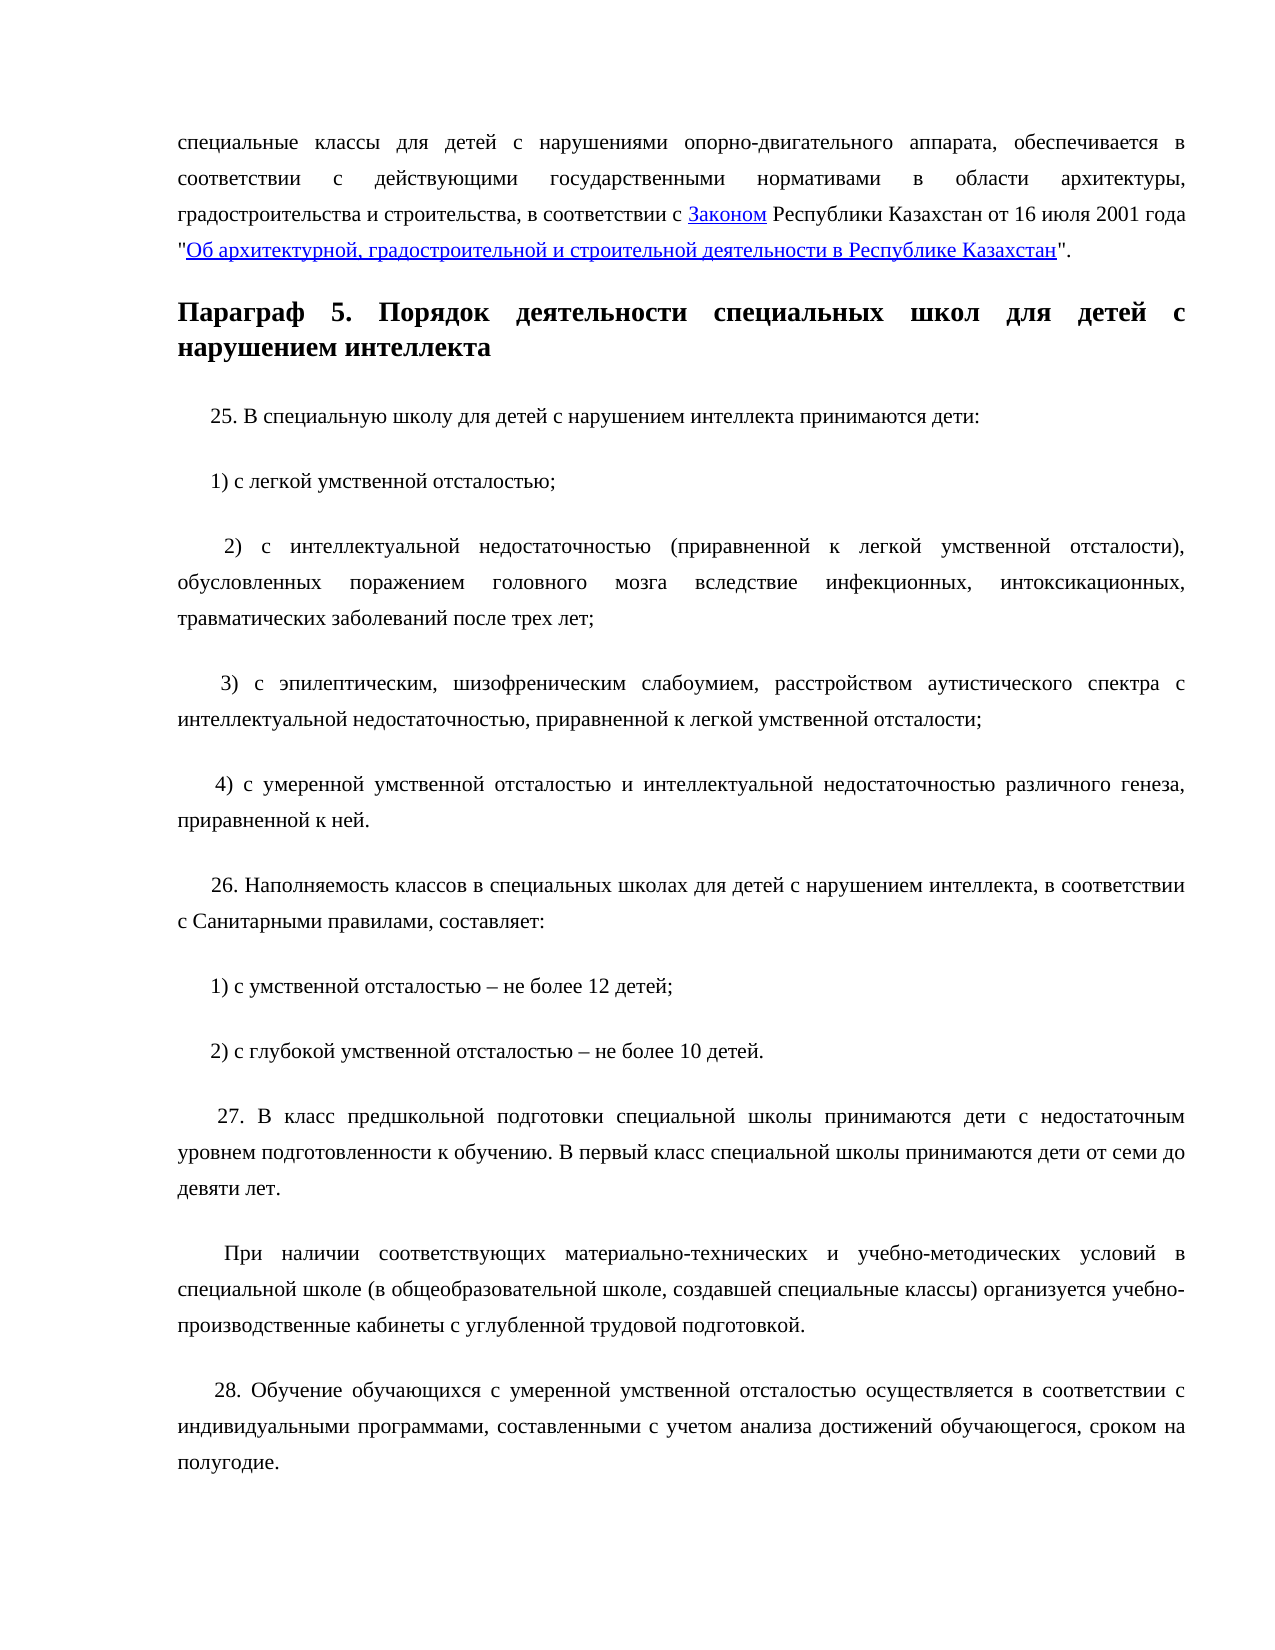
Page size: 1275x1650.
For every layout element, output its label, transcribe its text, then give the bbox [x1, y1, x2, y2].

text 2) с глубокой умственной отсталостью – не более 10 детей. [177, 1027, 1186, 1063]
text 26. Наполняемость классов в специальных школах для детей с нарушением интеллекта, в соответствии с Санитарными правилами, составляет: [177, 861, 1186, 933]
text 1) с умственной отсталостью – не более 12 детей; [177, 962, 1186, 998]
text 4) с умеренной умственной отсталостью и интеллектуальной недостаточностью различного генеза, приравненной к ней. [177, 760, 1186, 832]
text 27. В класс предшкольной подготовки специальной школы принимаются дети с недостаточным уровнем подготовленности к обучению. В первый класс специальной школы принимаются дети от семи до девяти лет. [177, 1093, 1186, 1200]
text 28. Обучение обучающихся с умеренной умственной отсталостью осуществляется в соответствии с индивидуальными программами, составленными с учетом анализа достижений обучающегося, сроком на полугодие. [177, 1367, 1186, 1474]
text 25. В специальную школу для детей с нарушением интеллекта принимаются дети: [177, 392, 1186, 428]
text 2) с интеллектуальной недостаточностью (приравненной к легкой умственной отсталости), обусловленных поражением головного мозга вследствие инфекционных, интоксикационных, травматических заболеваний после трех лет; [177, 522, 1186, 630]
text При наличии соответствующих материально-технических и учебно-методических условий в специальной школе (в общеобразовательной школе, создавшей специальные классы) организуется учебно-производственные кабинеты с углубленной трудовой подготовкой. [177, 1229, 1186, 1337]
text Параграф 5. Порядок деятельности специальных школ для детей с нарушением интеллекта [177, 291, 1186, 363]
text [177, 118, 1186, 262]
text 3) с эпилептическим, шизофреническим слабоумием, расстройством аутистического спектра с интеллектуальной недостаточностью, приравненной к легкой умственной отсталости; [177, 659, 1186, 731]
text 1) с легкой умственной отсталостью; [177, 457, 1186, 493]
